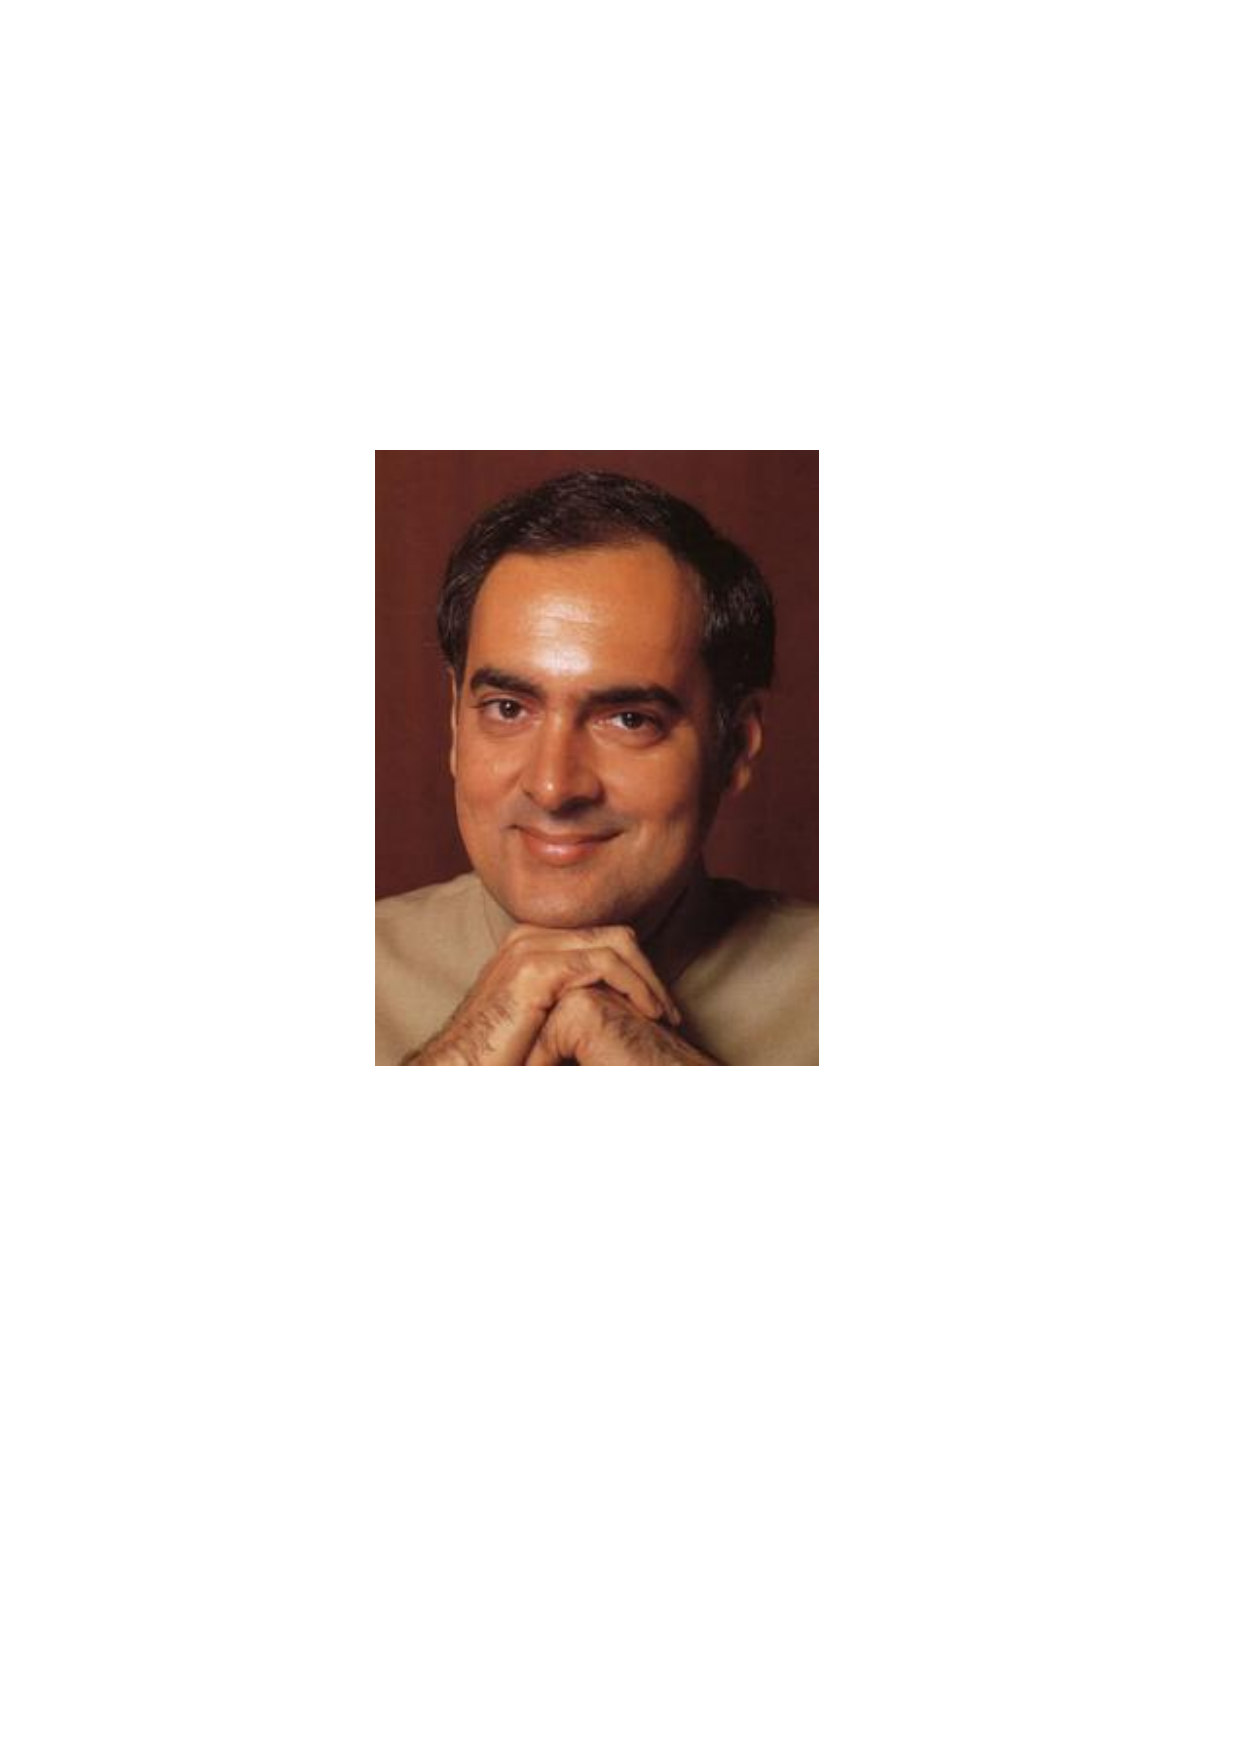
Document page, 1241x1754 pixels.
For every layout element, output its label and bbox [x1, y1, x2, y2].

picture [375, 450, 819, 1062]
